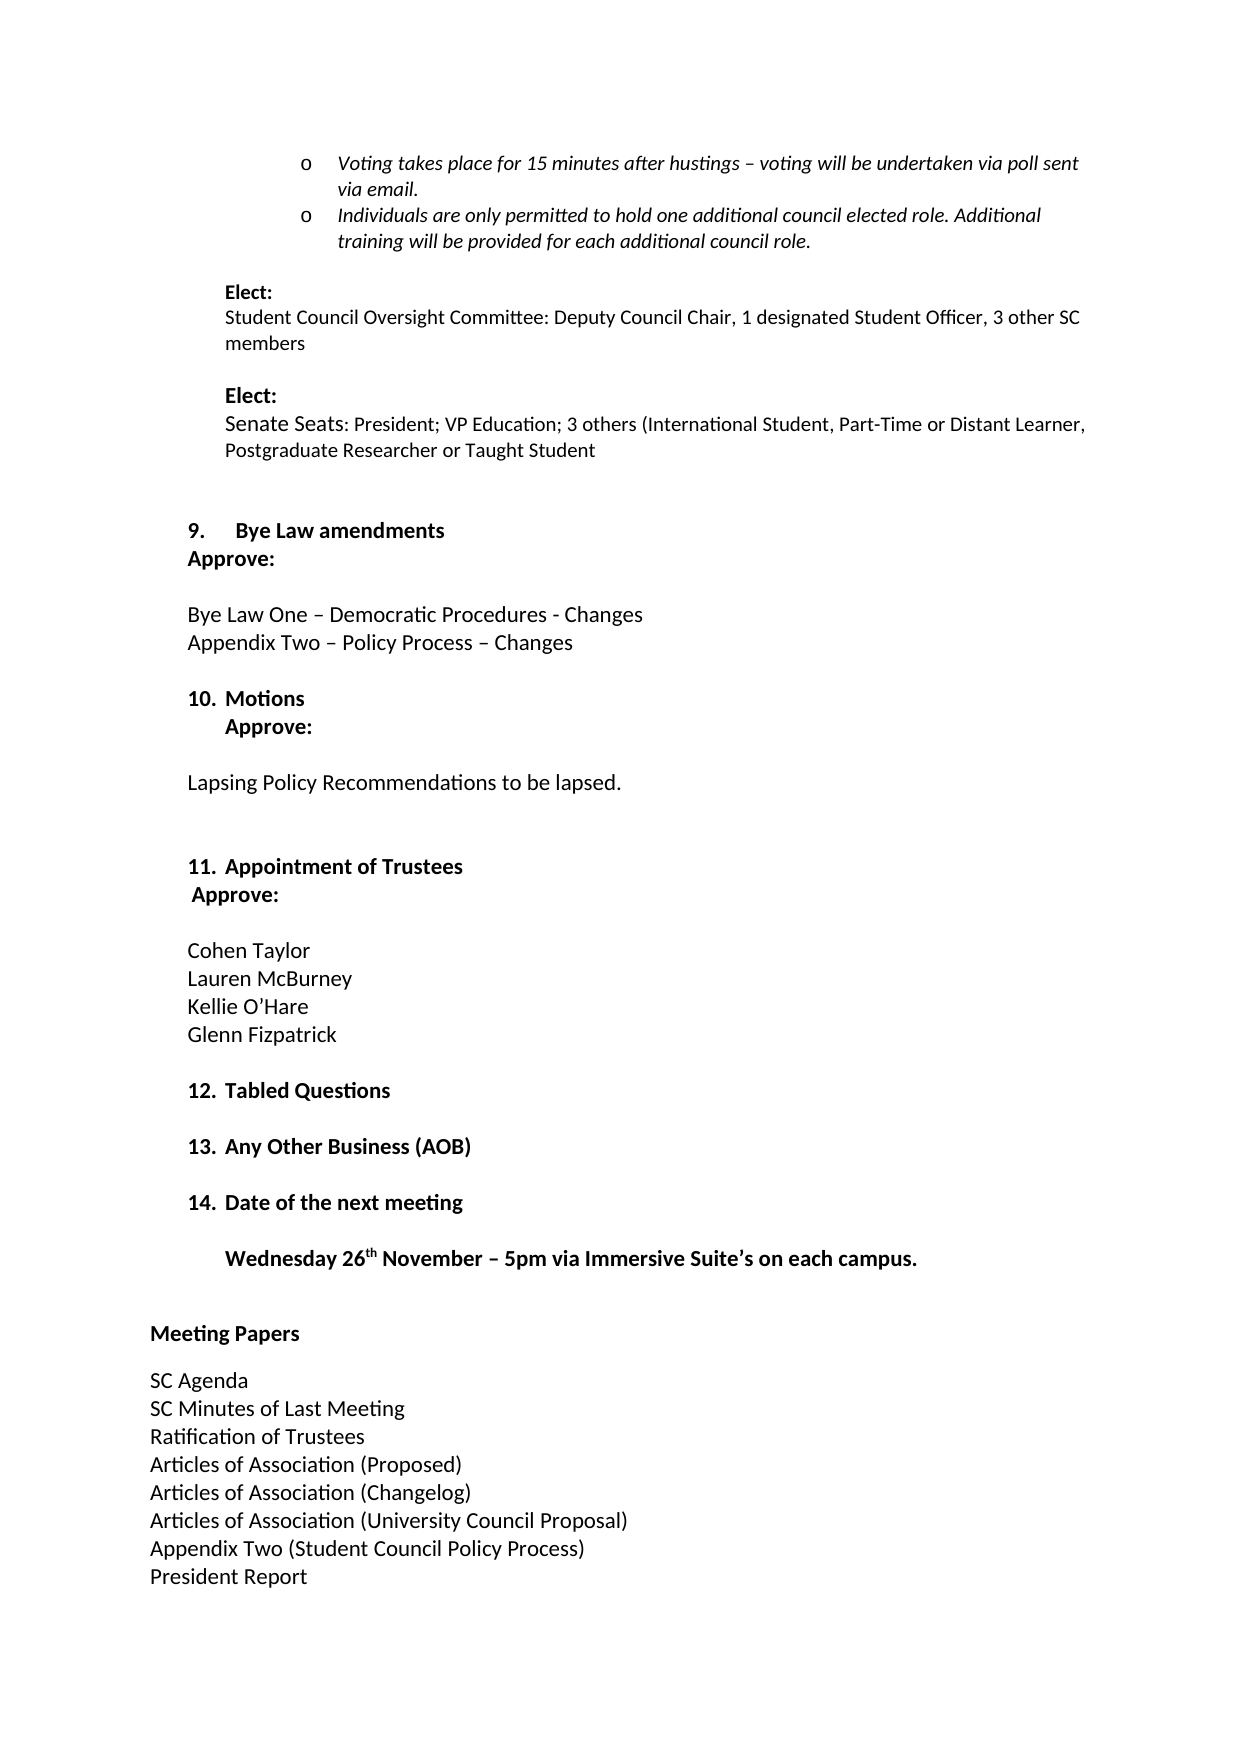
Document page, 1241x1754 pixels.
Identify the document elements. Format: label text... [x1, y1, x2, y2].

text Wednesday 26th November – 5pm via Immersive Suite’s on each campus. [225, 1244, 1090, 1272]
text Elect: [225, 381, 1090, 409]
text Articles of Association (University Council Proposal) [150, 1506, 1090, 1534]
list Voting takes place for 15 minutes after hustings – voting will be undertaken via poll sent via email. [300, 150, 1090, 202]
list Appointment of Trustees [187, 852, 1090, 880]
list Bye Law amendments [187, 516, 1090, 544]
text Glenn Fizpatrick [187, 1020, 1090, 1048]
text President Report [150, 1562, 1090, 1590]
text Kellie O’Hare [187, 992, 1090, 1020]
text Approve: [150, 880, 1090, 908]
text Bye Law One – Democratic Procedures - Changes [150, 600, 1090, 628]
text SC Agenda [150, 1366, 1090, 1394]
text Lauren McBurney [187, 964, 1090, 992]
text Articles of Association (Changelog) [150, 1478, 1090, 1506]
text Elect: [225, 279, 1090, 304]
text Cohen Taylor [187, 936, 1090, 964]
text Appendix Two (Student Council Policy Process) [150, 1534, 1090, 1562]
text Approve: [150, 544, 1090, 572]
text Student Council Oversight Committee: Deputy Council Chair, 1 designated Student Officer, 3 other SC members [225, 304, 1090, 355]
text Lapsing Policy Recommendations to be lapsed. [150, 768, 1090, 796]
list Individuals are only permitted to hold one additional council elected role. Additional training will be provided for each additional council role. [300, 202, 1090, 254]
text Senate Seats: President; VP Education; 3 others (International Student, Part-Time or Distant Learner, Postgraduate Researcher or Taught Student [225, 409, 1090, 462]
text Appendix Two – Policy Process – Changes [150, 628, 1090, 656]
text Meeting Papers [150, 1319, 1090, 1347]
list Any Other Business (AOB) [187, 1132, 1090, 1160]
text Approve: [150, 712, 1090, 740]
list Motions [187, 684, 1090, 712]
list Tabled Questions [187, 1076, 1090, 1104]
text Articles of Association (Proposed) [150, 1450, 1090, 1478]
text SC Minutes of Last Meeting [150, 1394, 1090, 1422]
text Ratification of Trustees [150, 1422, 1090, 1450]
list Date of the next meeting [187, 1188, 1090, 1216]
